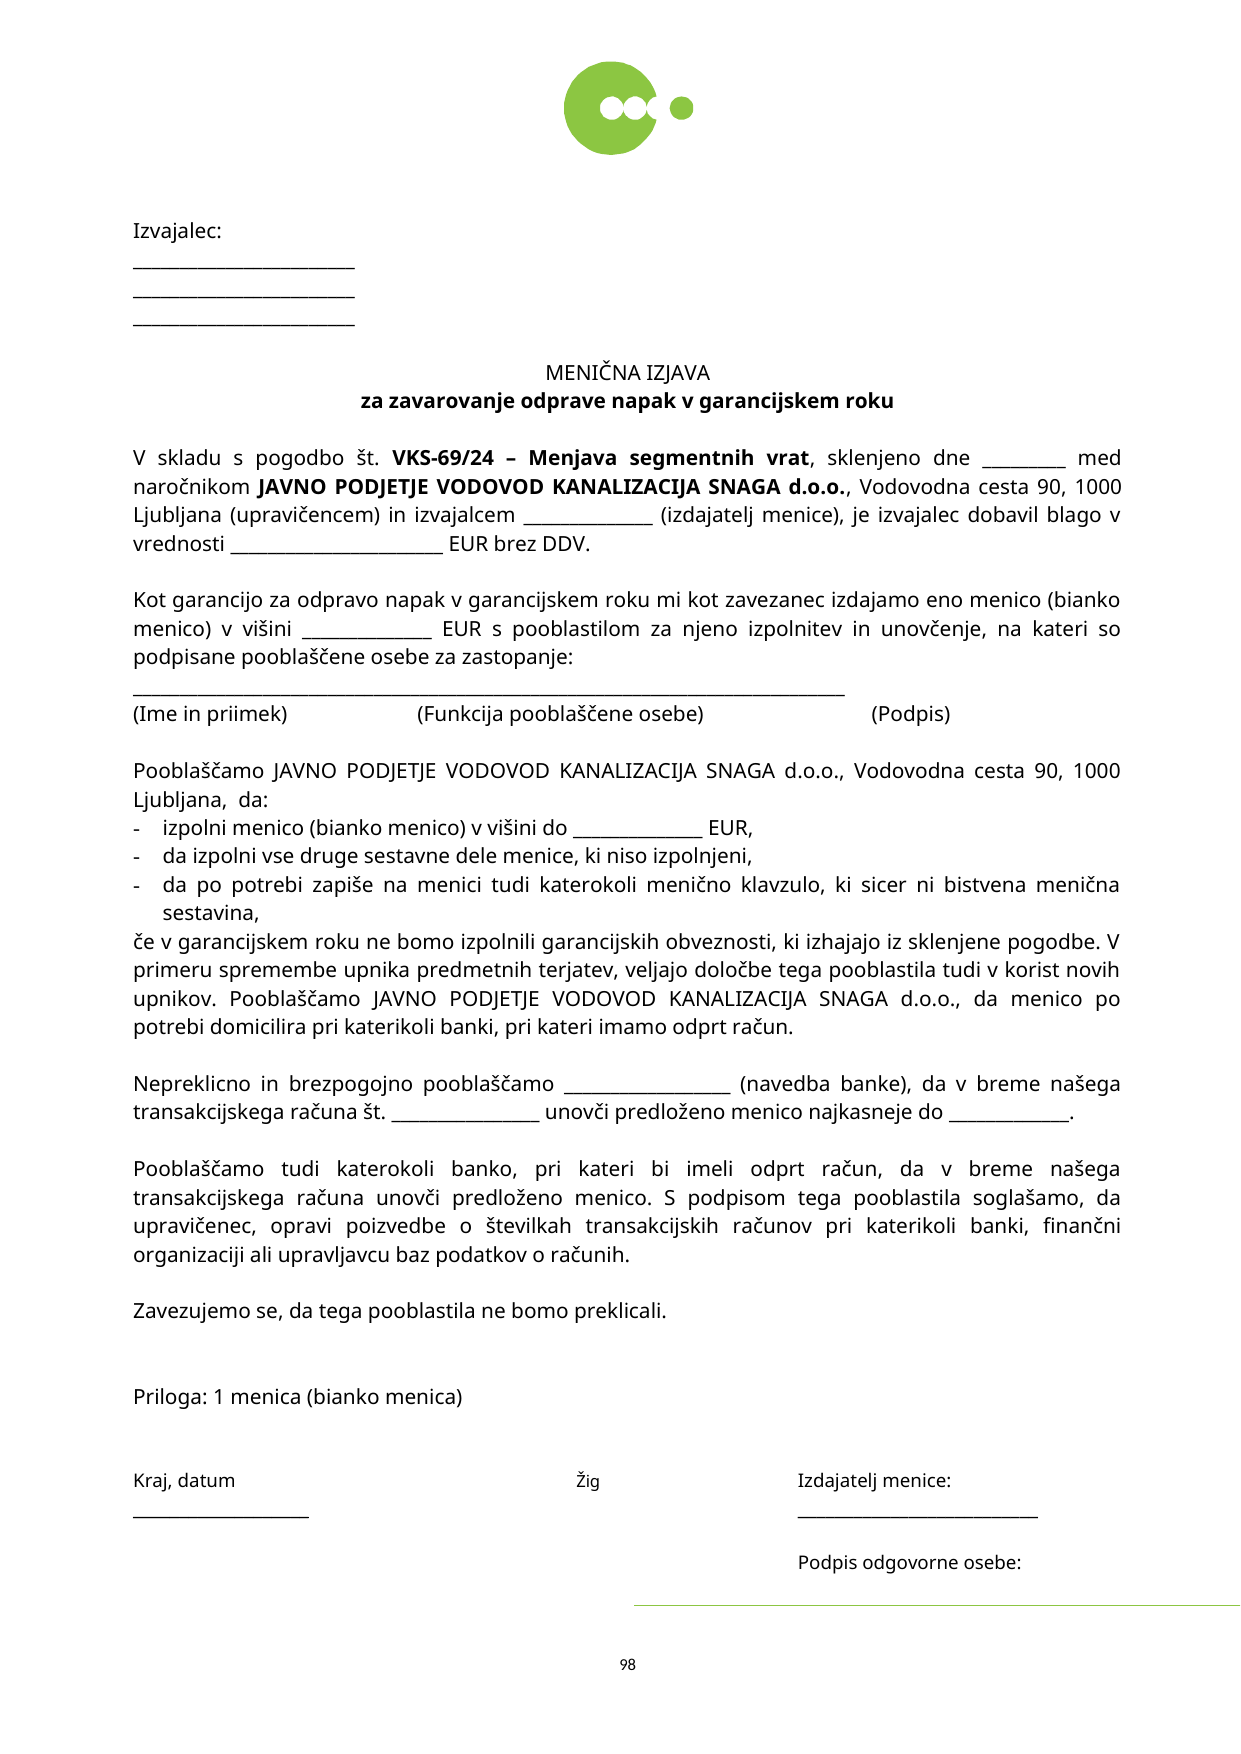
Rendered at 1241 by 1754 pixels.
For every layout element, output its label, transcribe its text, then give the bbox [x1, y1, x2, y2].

text MENIČNA IZJAVA [133, 358, 1122, 387]
list da po potrebi zapiše na menici tudi katerokoli menično klavzulo, ki sicer ni bistvena menična sestavina, [133, 870, 1122, 927]
text ________________________ [133, 273, 1122, 301]
text ________________________ [133, 244, 1122, 273]
text (Ime in priimek) (Funkcija pooblaščene osebe) (Podpis) [133, 699, 1122, 728]
text Zavezujemo se, da tega pooblastila ne bomo preklicali. [133, 1297, 1122, 1325]
text V skladu s pogodbo št. VKS-69/24 – Menjava segmentnih vrat, sklenjeno dne _________ med naročnikom JAVNO PODJETJE VODOVOD KANALIZACIJA SNAGA d.o.o., Vodovodna cesta 90, 1000 Ljubljana (upravičencem) in izvajalcem ______________ (izdajatelj menice), je izvajalec dobavil blago v vrednosti _______________________ EUR brez DDV. [133, 443, 1122, 557]
text za zavarovanje odprave napak v garancijskem roku [133, 387, 1122, 415]
text Priloga: 1 menica (bianko menica) [133, 1382, 1122, 1410]
text Pooblaščamo JAVNO PODJETJE VODOVOD KANALIZACIJA SNAGA d.o.o., Vodovodna cesta 90, 1000 Ljubljana, da: [133, 756, 1122, 813]
list da izpolni vse druge sestavne dele menice, ki niso izpolnjeni, [133, 842, 1122, 870]
text ___________________ __________________________ [133, 1493, 1122, 1521]
text Podpis odgovorne osebe: [133, 1549, 1122, 1575]
text Kraj, datum Žig Izdajatelj menice: [133, 1467, 1122, 1493]
text _____________________________________________________________________________ [133, 671, 1122, 699]
text če v garancijskem roku ne bomo izpolnili garancijskih obveznosti, ki izhajajo iz sklenjene pogodbe. V primeru spremembe upnika predmetnih terjatev, veljajo določbe tega pooblastila tudi v korist novih upnikov. Pooblaščamo JAVNO PODJETJE VODOVOD KANALIZACIJA SNAGA d.o.o., da menico po potrebi domicilira pri katerikoli banki, pri kateri imamo odprt račun. [133, 927, 1122, 1041]
text Kot garancijo za odpravo napak v garancijskem roku mi kot zavezanec izdajamo eno menico (bianko menico) v višini ______________ EUR s pooblastilom za njeno izpolnitev in unovčenje, na kateri so podpisane pooblaščene osebe za zastopanje: [133, 586, 1122, 671]
text Nepreklicno in brezpogojno pooblaščamo __________________ (navedba banke), da v breme našega transakcijskega računa št. ________________ unovči predloženo menico najkasneje do _____________. [133, 1069, 1122, 1126]
text ________________________ [133, 301, 1122, 330]
text Izvajalec: [133, 216, 1122, 244]
text Pooblaščamo tudi katerokoli banko, pri kateri bi imeli odprt račun, da v breme našega transakcijskega računa unovči predloženo menico. S podpisom tega pooblastila soglašamo, da upravičenec, opravi poizvedbe o številkah transakcijskih računov pri katerikoli banki, finančni organizaciji ali upravljavcu baz podatkov o računih. [133, 1154, 1122, 1268]
list izpolni menico (bianko menico) v višini do ______________ EUR, [133, 813, 1122, 842]
